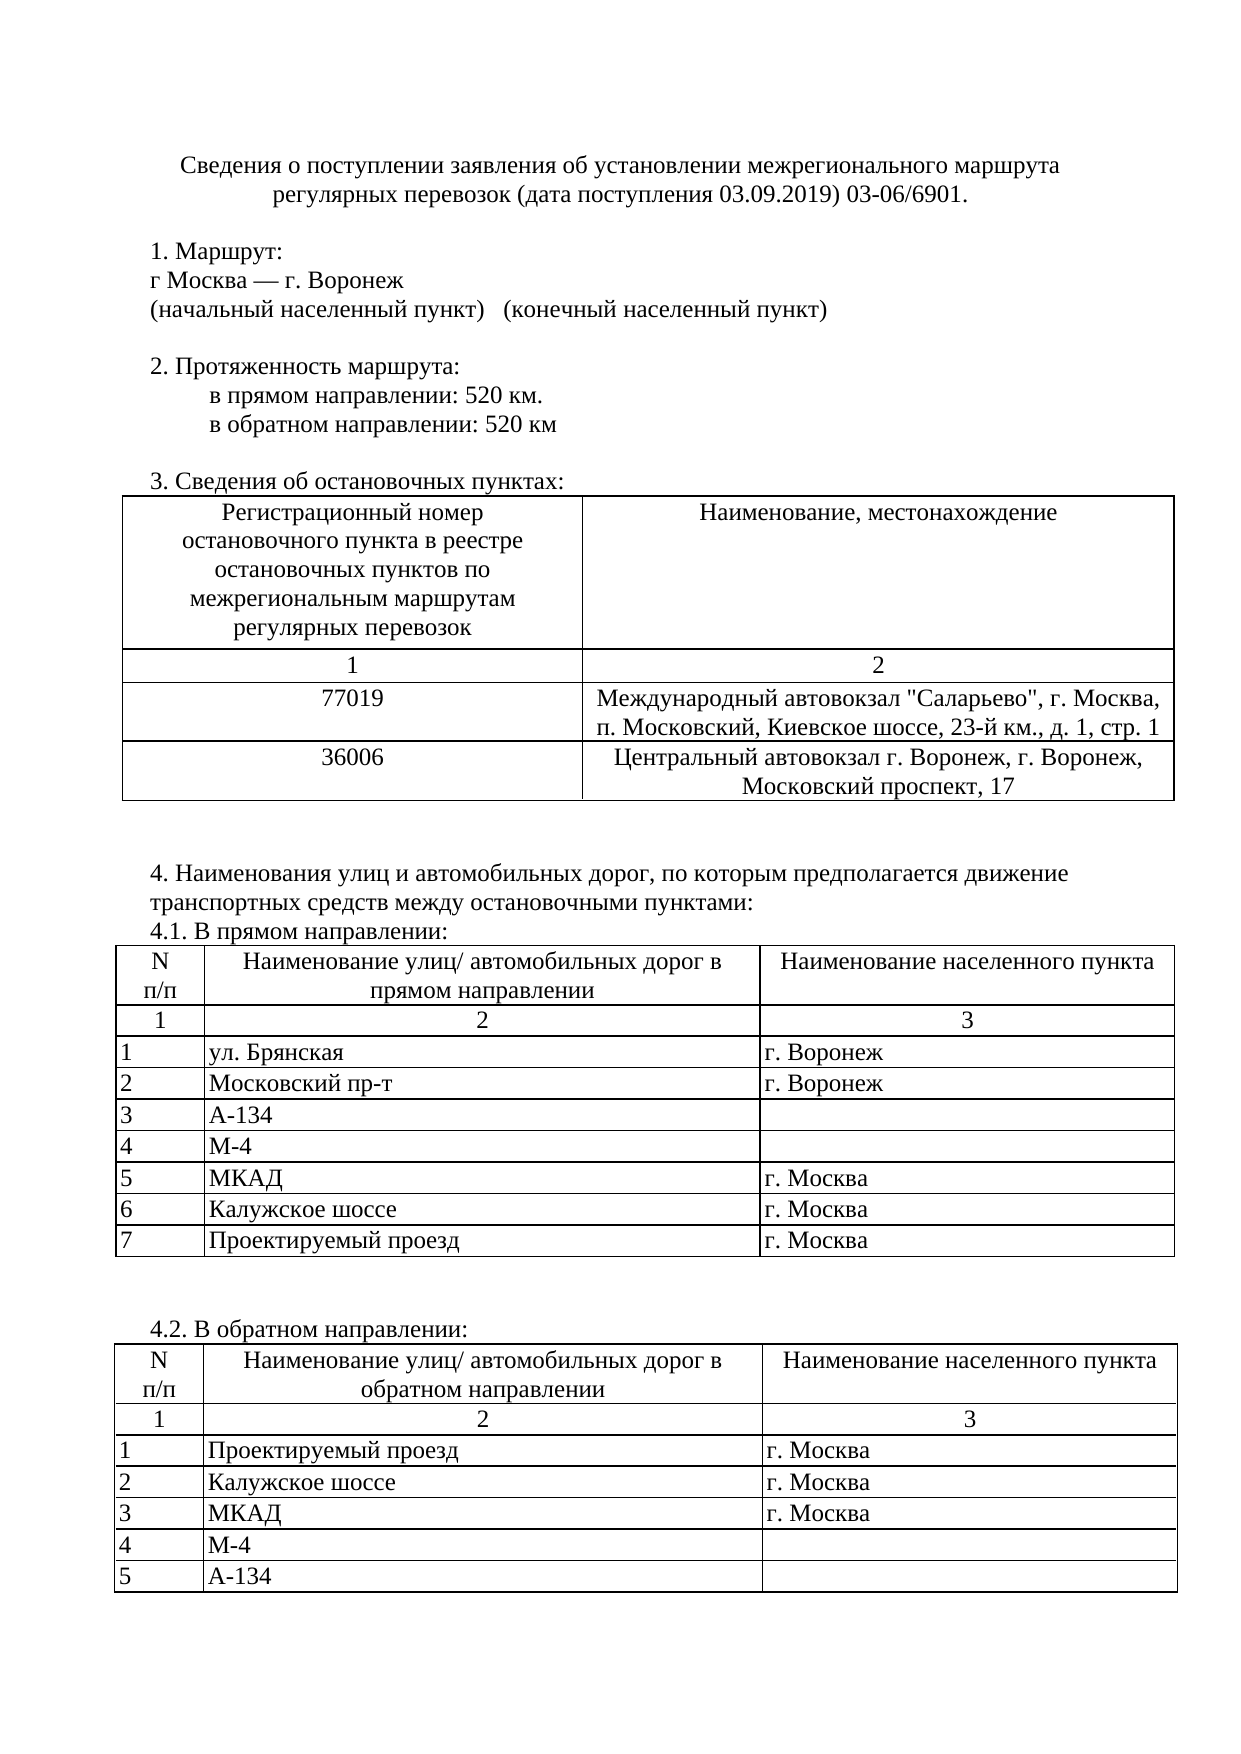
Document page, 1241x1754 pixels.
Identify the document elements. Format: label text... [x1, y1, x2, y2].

table_cell ул. Брянская [205, 1037, 759, 1067]
table_cell 3 [763, 1403, 1177, 1434]
table_cell [761, 1100, 1174, 1130]
table_cell [763, 1560, 1177, 1591]
table_cell 1 [115, 1435, 203, 1465]
text 3. Сведения об остановочных пунктах: [150, 466, 1090, 495]
table_cell г. Москва [761, 1194, 1174, 1224]
text (начальный населенный пункт) (конечный населенный пункт) [150, 294, 1090, 322]
text 4.2. В обратном направлении: [150, 1314, 1090, 1343]
text в прямом направлении: 520 км. [150, 380, 1090, 409]
table_cell 3 [115, 1498, 203, 1528]
table_cell г. Москва [763, 1434, 1177, 1465]
table_header Наименование улиц/ автомобильных дорог в обратном направлении [204, 1345, 762, 1402]
table_header Наименование населенного пункта [761, 946, 1174, 1004]
table_header N п/п [117, 946, 204, 1004]
table_cell А-134 [204, 1561, 762, 1591]
table_cell [761, 1131, 1174, 1161]
table_cell МКАД [204, 1498, 762, 1528]
table_cell г. Воронеж [761, 1037, 1174, 1067]
table_header Наименование населенного пункта [763, 1345, 1177, 1402]
text Сведения о поступлении заявления об установлении межрегионального маршрута регулярных перевозок (дата поступления 03.09.2019) 03-06/6901. [150, 150, 1090, 207]
table_cell 1 [117, 1006, 204, 1035]
table_cell Центральный автовокзал г. Воронеж, г. Воронеж, Московский проспект, 17 [583, 742, 1173, 799]
text 4.1. В прямом направлении: [150, 916, 1090, 945]
table_cell 2 [204, 1404, 762, 1434]
table_cell М-4 [205, 1131, 759, 1161]
table_cell 3 [761, 1006, 1174, 1035]
table_cell 7 [117, 1226, 204, 1256]
text 1. Маршрут: [150, 236, 1090, 265]
table_cell [763, 1528, 1177, 1560]
table_cell М-4 [204, 1530, 762, 1560]
table_cell 1 [117, 1037, 204, 1067]
table_cell Московский пр-т [205, 1068, 759, 1098]
table_cell 3 [117, 1100, 204, 1130]
table_header N п/п [115, 1345, 203, 1402]
table_cell 4 [115, 1529, 203, 1560]
table_cell 36006 [123, 742, 582, 799]
table_cell г. Воронеж [761, 1068, 1174, 1098]
text 4. Наименования улиц и автомобильных дорог, по которым предполагается движение транспортных средств между остановочными пунктами: [150, 858, 1090, 916]
table_cell 2 [115, 1466, 203, 1497]
table_cell 5 [117, 1163, 204, 1193]
table_cell 77019 [123, 683, 582, 740]
table_cell 2 [205, 1006, 759, 1035]
table_cell А-134 [205, 1100, 759, 1130]
table_cell 5 [115, 1561, 203, 1591]
table_cell 4 [117, 1131, 204, 1161]
table_cell 1 [115, 1404, 203, 1434]
table_cell 2 [117, 1068, 204, 1098]
table_cell Проектируемый проезд [204, 1436, 762, 1465]
table_cell Проектируемый проезд [205, 1226, 759, 1256]
table_cell Калужское шоссе [205, 1194, 759, 1224]
table_cell 6 [117, 1194, 204, 1224]
text 2. Протяженность маршрута: [150, 351, 1090, 380]
text в обратном направлении: 520 км [150, 409, 1090, 437]
table_cell г. Москва [763, 1497, 1177, 1528]
table_cell 2 [583, 650, 1173, 681]
table_header Наименование улиц/ автомобильных дорог в прямом направлении [205, 946, 759, 1004]
table_cell МКАД [205, 1163, 759, 1193]
table_header Регистрационный номер остановочного пункта в реестре остановочных пунктов по межрегиональным маршрутам регулярных перевозок [123, 497, 582, 648]
table_cell г. Москва [761, 1226, 1174, 1256]
text г Москва — г. Воронеж [150, 265, 1090, 294]
table_cell Международный автовокзал "Саларьево", г. Москва, п. Московский, Киевское шоссе, 23-й км., д. 1, стр. 1 [583, 683, 1173, 740]
table_cell г. Москва [763, 1465, 1177, 1497]
table_cell 1 [123, 650, 582, 681]
table_header Наименование, местонахождение [583, 497, 1173, 648]
table_cell г. Москва [761, 1163, 1174, 1193]
table_cell Калужское шоссе [204, 1467, 762, 1497]
